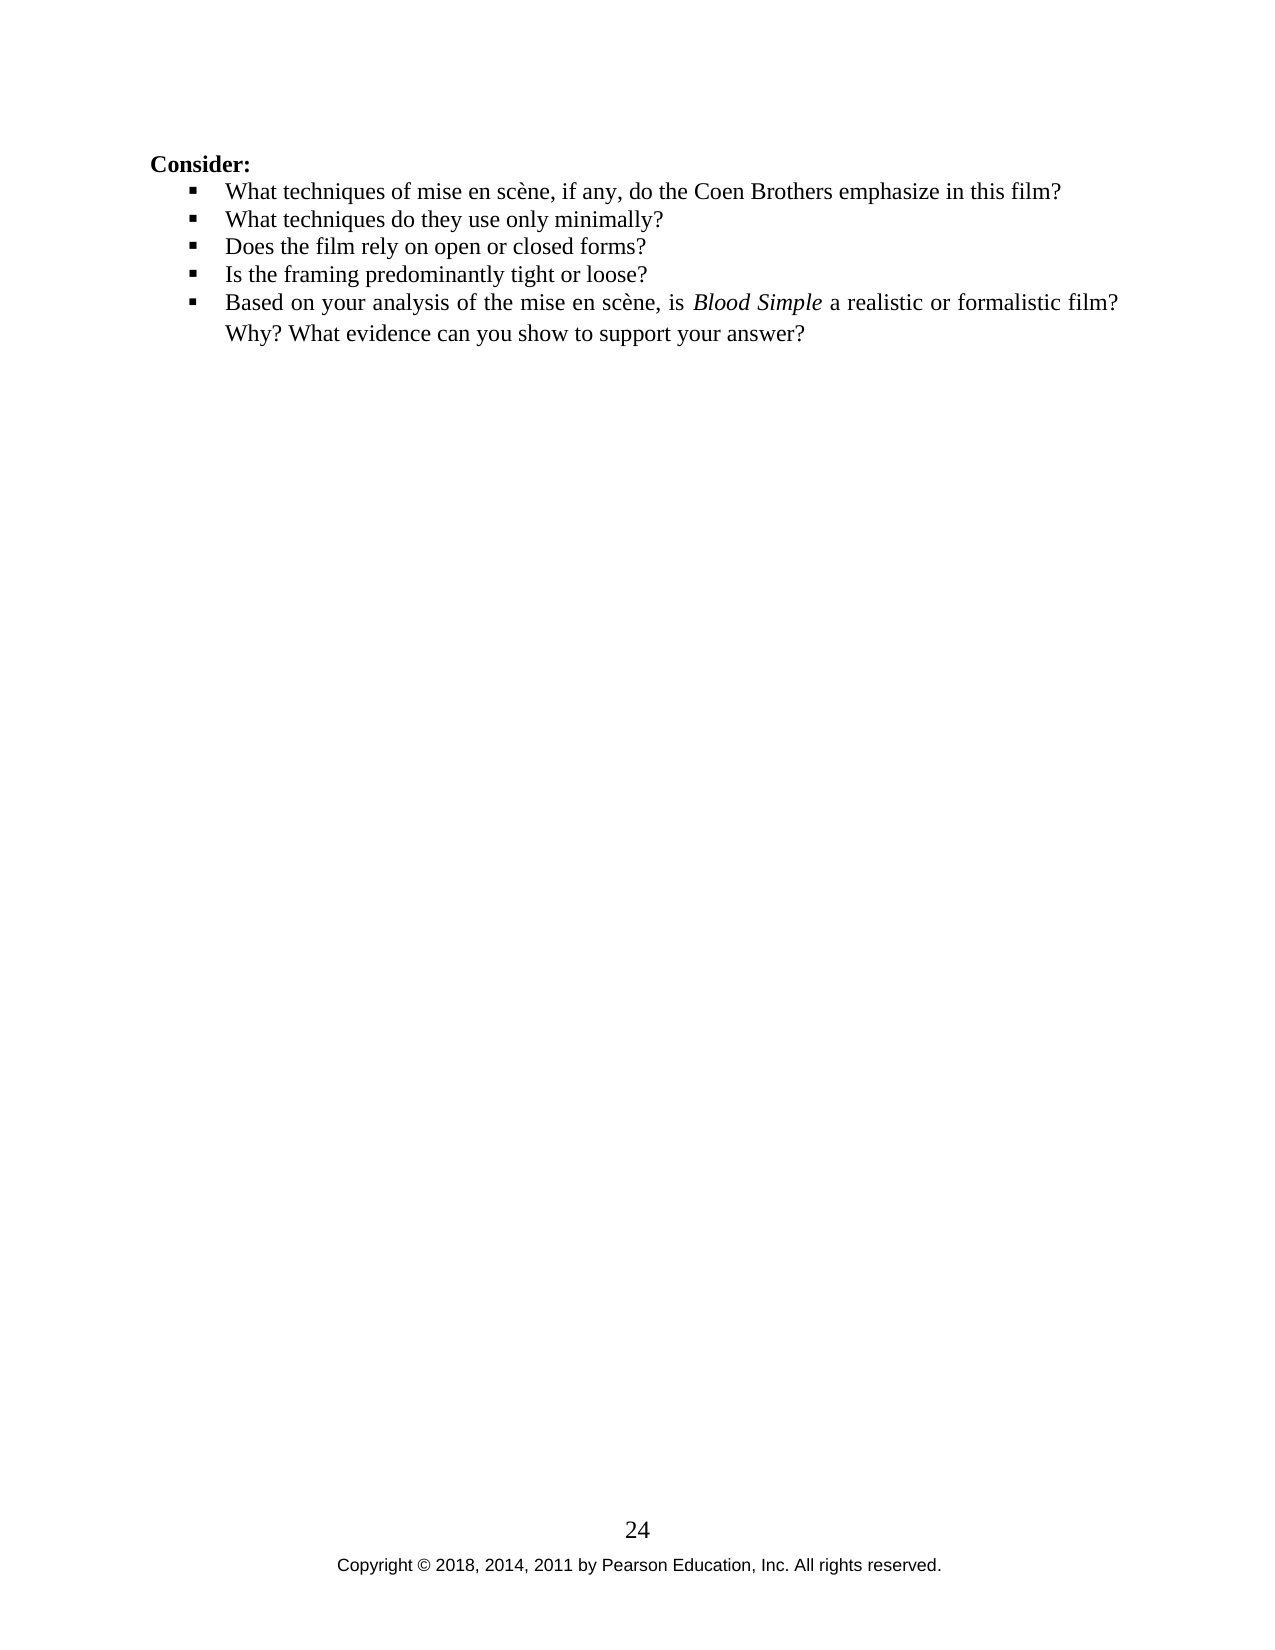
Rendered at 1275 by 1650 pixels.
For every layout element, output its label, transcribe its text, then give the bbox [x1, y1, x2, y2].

list Based on your analysis of the mise en scène, is Blood Simple a realistic or formalistic film? Why? What evidence can you show to support your answer? [187, 287, 1119, 347]
list Is the framing predominantly tight or loose? [187, 260, 1119, 287]
list Does the film rely on open or closed forms? [187, 232, 1119, 260]
list What techniques of mise en scène, if any, do the Coen Brothers emphasize in this film? [187, 177, 1119, 205]
list What techniques do they use only minimally? [187, 205, 1119, 232]
text Consider: [150, 150, 1119, 177]
